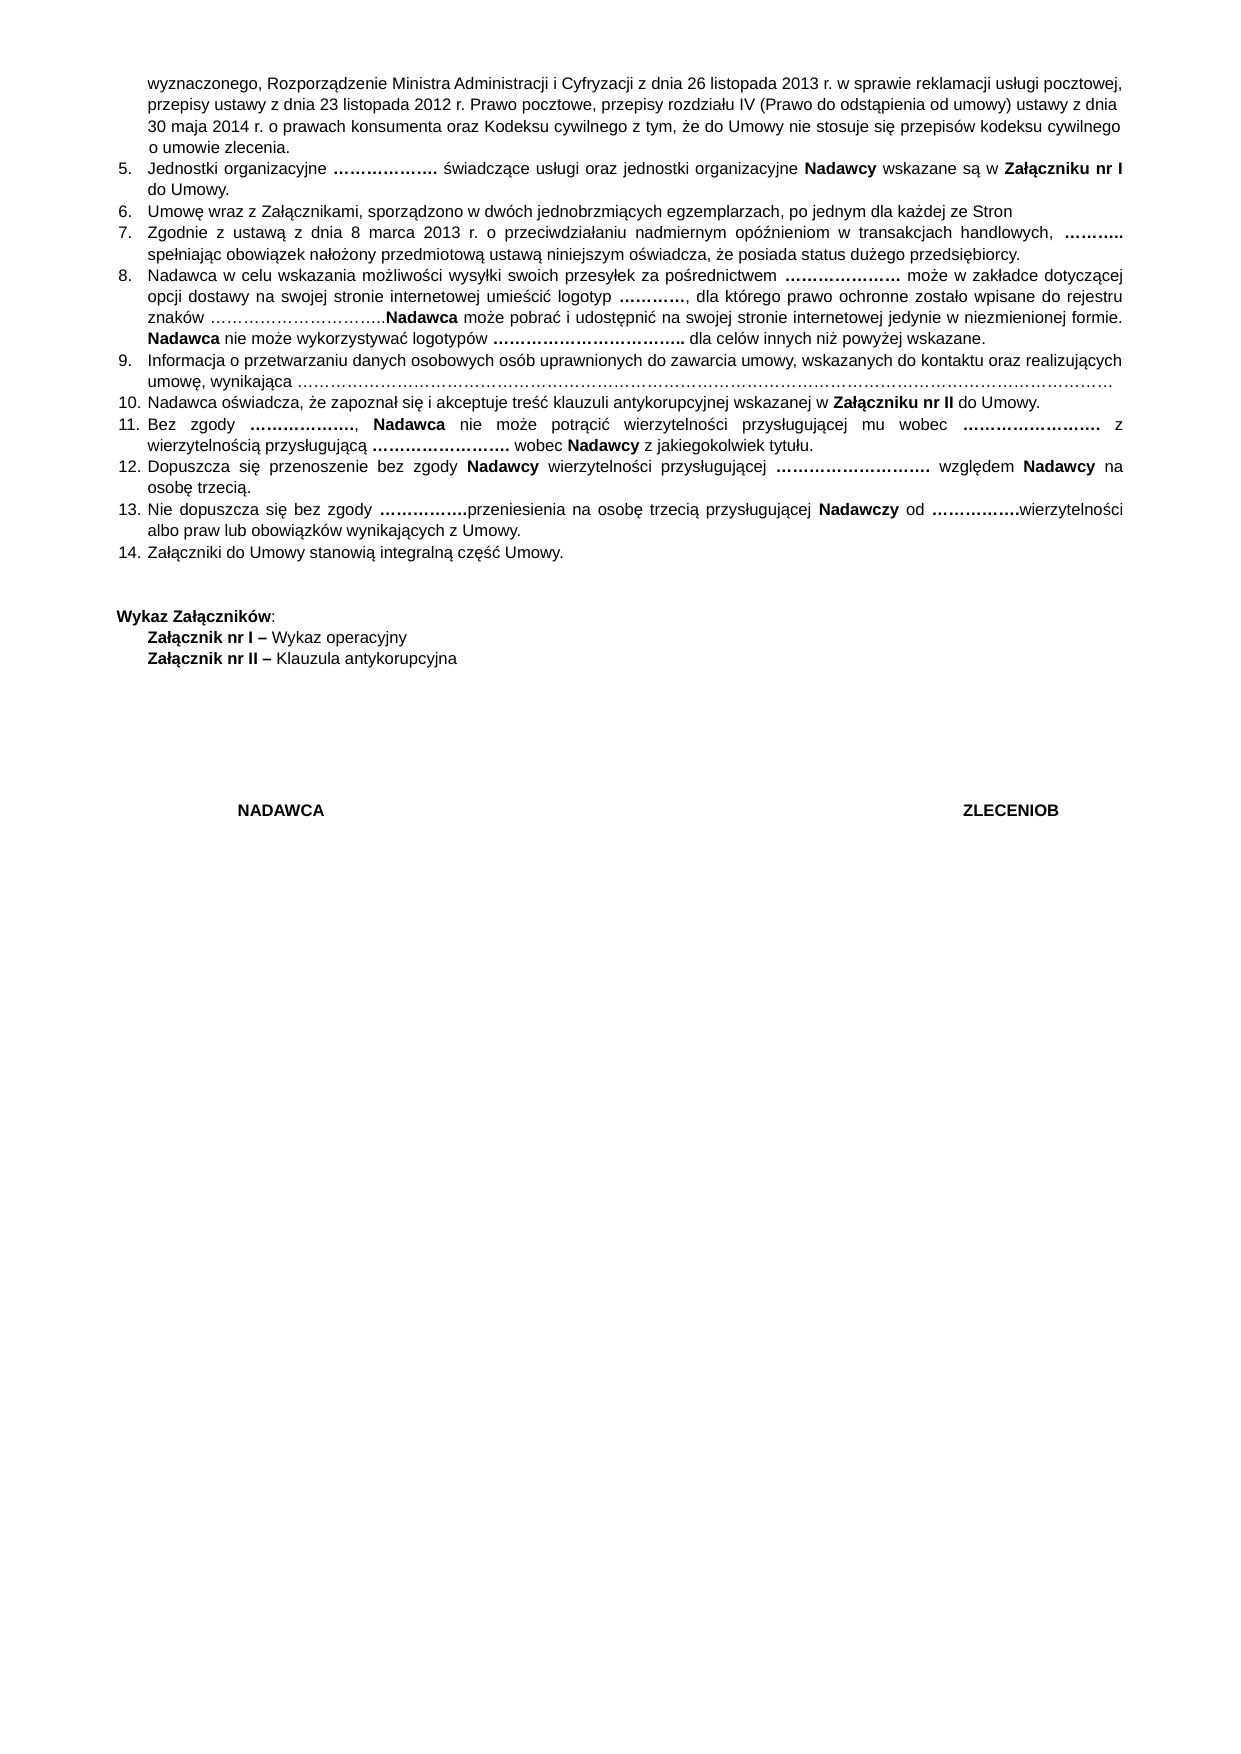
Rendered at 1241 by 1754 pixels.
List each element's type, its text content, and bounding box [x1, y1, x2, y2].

text Wykaz Załączników: [116, 607, 846, 626]
list Informacja o przetwarzaniu danych osobowych osób uprawnionych do zawarcia umowy, wskazanych do kontaktu oraz realizujących umowę, wynikająca ………………………………………………………………………………………………………………………………… [118, 351, 1123, 391]
list Jednostki organizacyjne ………………. świadczące usługi oraz jednostki organizacyjne Nadawcy wskazane są w Załączniku nr I do Umowy. [118, 159, 1123, 199]
list Nadawca w celu wskazania możliwości wysyłki swoich przesyłek za pośrednictwem ………………… może w zakładce dotyczącej opcji dostawy na swojej stronie internetowej umieścić logotyp …………, dla którego prawo ochronne zostało wpisane do rejestru znaków …………………………..Nadawca może pobrać i udostępnić na swojej stronie internetowej jedynie w niezmienionej formie. Nadawca nie może wykorzystywać logotypów …………………………….. dla celów innych niż powyżej wskazane. [118, 266, 1123, 348]
text Załącznik nr II – Klauzula antykorupcyjna [147, 649, 1123, 668]
list Nadawca oświadcza, że zapoznał się i akceptuje treść klauzuli antykorupcyjnej wskazanej w Załączniku nr II do Umowy. [118, 393, 1123, 412]
text 30 maja 2014 r. o prawach konsumenta oraz Kodeksu cywilnego z tym, że do Umowy nie stosuje się przepisów kodeksu cywilnego o umowie zlecenia. [147, 116, 1123, 157]
list Zgodnie z ustawą z dnia 8 marca 2013 r. o przeciwdziałaniu nadmiernym opóźnieniom w transakcjach handlowych, ……….. spełniając obowiązek nałożony przedmiotową ustawą niniejszym oświadcza, że posiada status dużego przedsiębiorcy. [118, 223, 1123, 263]
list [118, 74, 1123, 114]
list Dopuszcza się przenoszenie bez zgody Nadawcy wierzytelności przysługującej ………………………. względem Nadawcy na osobę trzecią. [118, 457, 1123, 497]
list Umowę wraz z Załącznikami, sporządzono w dwóch jednobrzmiących egzemplarzach, po jednym dla każdej ze Stron [118, 202, 1123, 221]
list Nie dopuszcza się bez zgody …………….przeniesienia na osobę trzecią przysługującej Nadawczy od …………….wierzytelności albo praw lub obowiązków wynikających z Umowy. [118, 500, 1123, 540]
list Załączniki do Umowy stanowią integralną część Umowy. [118, 542, 1123, 562]
text Załącznik nr I – Wykaz operacyjny [147, 628, 846, 647]
list Bez zgody ………………., Nadawca nie może potrącić wierzytelności przysługującej mu wobec ……………………. z wierzytelnością przysługującą ……………………. wobec Nadawcy z jakiegokolwiek tytułu. [118, 415, 1123, 455]
text NADAWCA ZLECENIOB [118, 801, 1127, 820]
